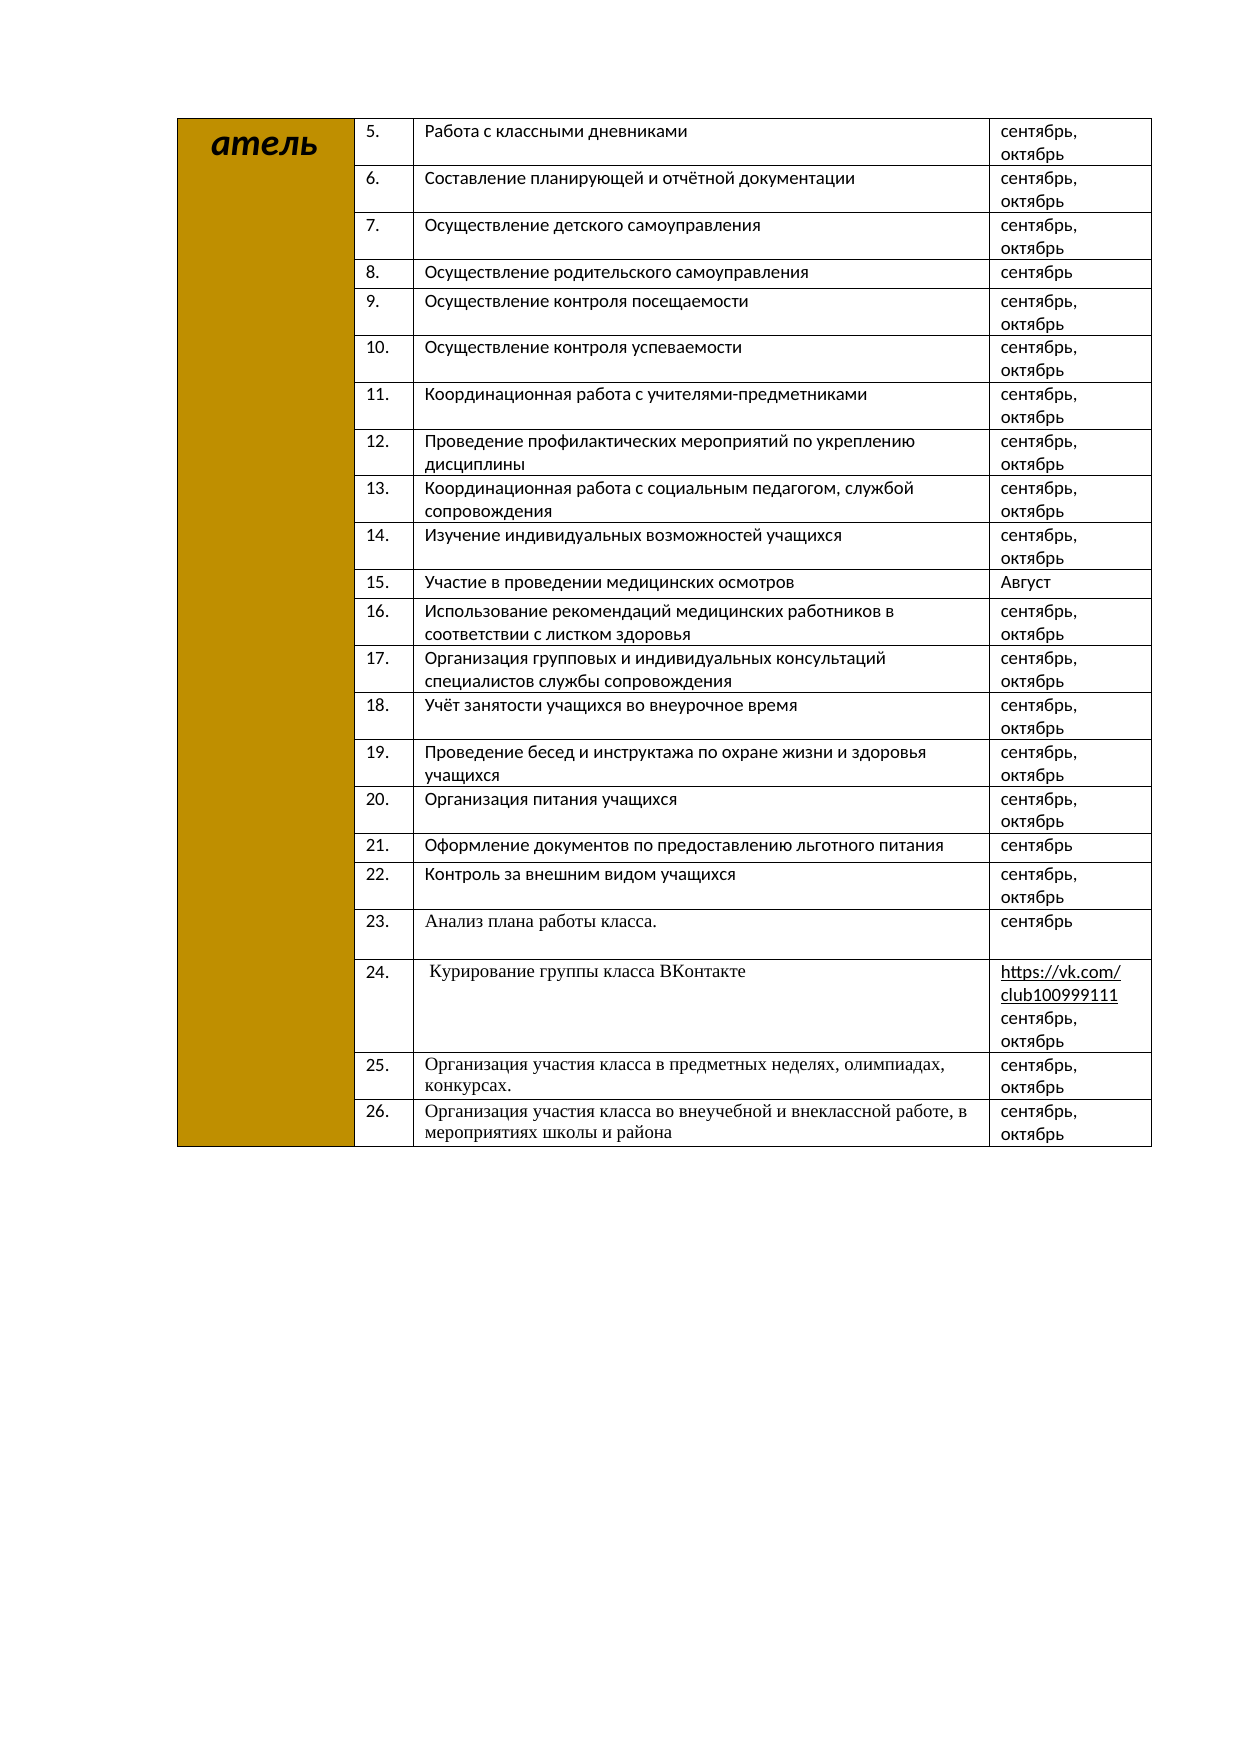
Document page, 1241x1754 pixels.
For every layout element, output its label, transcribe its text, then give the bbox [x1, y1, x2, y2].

table_cell 8. [355, 260, 413, 288]
table_cell сентябрь, октябрь [990, 336, 1151, 382]
table_cell 5. [355, 119, 413, 165]
table_cell Курирование группы класса ВКонтакте [414, 960, 989, 1052]
table_cell 18. [355, 693, 413, 739]
table_cell 11. [355, 383, 413, 428]
table_cell 21. [355, 834, 413, 862]
table_cell сентябрь [990, 834, 1151, 862]
table_cell Организация участия класса во внеучебной и внеклассной работе, в мероприятиях школы и района [414, 1100, 989, 1146]
table_cell 10. [355, 336, 413, 382]
table_cell Проведение профилактических мероприятий по укреплению дисциплины [414, 430, 989, 475]
table_cell Координационная работа с социальным педагогом, службой сопровождения [414, 476, 989, 522]
table_cell сентябрь, октябрь [990, 476, 1151, 522]
table_cell Осуществление детского самоуправления [414, 213, 989, 259]
table_cell 12. [355, 430, 413, 475]
table_cell 23. [355, 910, 413, 959]
table_cell Изучение индивидуальных возможностей учащихся [414, 523, 989, 569]
table_cell 9. [355, 289, 413, 335]
table_cell Осуществление родительского самоуправления [414, 260, 989, 288]
table_cell сентябрь, октябрь [990, 430, 1151, 475]
table_cell сентябрь, октябрь [990, 119, 1151, 165]
table_cell 25. [355, 1053, 413, 1099]
table_cell Организация питания учащихся [414, 787, 989, 832]
table_cell сентябрь [990, 910, 1151, 959]
table_cell Проведение бесед и инструктажа по охране жизни и здоровья учащихся [414, 740, 989, 786]
table_cell 13. [355, 476, 413, 522]
table_cell 15. [355, 570, 413, 598]
table_cell сентябрь, октябрь [990, 1100, 1151, 1146]
table_cell 7. [355, 213, 413, 259]
table_cell Осуществление контроля успеваемости [414, 336, 989, 382]
table_cell сентябрь, октябрь [990, 693, 1151, 739]
table_cell Организация участия класса в предметных неделях, олимпиадах, конкурсах. [414, 1053, 989, 1099]
table_cell сентябрь, октябрь [990, 646, 1151, 692]
table_cell сентябрь, октябрь [990, 599, 1151, 645]
table_cell Контроль за внешним видом учащихся [414, 863, 989, 908]
table_cell Работа с классными дневниками [414, 119, 989, 165]
table_cell Анализ плана работы класса. [414, 910, 989, 959]
table_cell 14. [355, 523, 413, 569]
table_cell https://vk.com/club100999111 сентябрь, октябрь [990, 960, 1151, 1052]
table_cell Составление планирующей и отчётной документации [414, 166, 989, 212]
table_cell Организация групповых и индивидуальных консультаций специалистов службы сопровождения [414, 646, 989, 692]
table_cell 24. [355, 960, 413, 1052]
table_cell сентябрь, октябрь [990, 787, 1151, 832]
table_cell сентябрь, октябрь [990, 166, 1151, 212]
table_cell сентябрь, октябрь [990, 523, 1151, 569]
table_cell 6. [355, 166, 413, 212]
table_cell Оформление документов по предоставлению льготного питания [414, 834, 989, 862]
table_cell Август [990, 570, 1151, 598]
table_cell Осуществление контроля посещаемости [414, 289, 989, 335]
table_cell Использование рекомендаций медицинских работников в соответствии с листком здоровья [414, 599, 989, 645]
table_cell 19. [355, 740, 413, 786]
table_cell 22. [355, 863, 413, 908]
table_cell Координационная работа с учителями-предметниками [414, 383, 989, 428]
table_cell сентябрь, октябрь [990, 383, 1151, 428]
table_cell сентябрь, октябрь [990, 863, 1151, 908]
table_cell сентябрь, октябрь [990, 1053, 1151, 1099]
table_cell 20. [355, 787, 413, 832]
table_cell сентябрь, октябрь [990, 289, 1151, 335]
table_cell Учёт занятости учащихся во внеурочное время [414, 693, 989, 739]
table_cell сентябрь, октябрь [990, 740, 1151, 786]
table_cell 17. [355, 646, 413, 692]
table_cell 16. [355, 599, 413, 645]
table_cell сентябрь, октябрь [990, 213, 1151, 259]
table_cell сентябрь [990, 260, 1151, 288]
table_cell 26. [355, 1100, 413, 1146]
table_cell Участие в проведении медицинских осмотров [414, 570, 989, 598]
